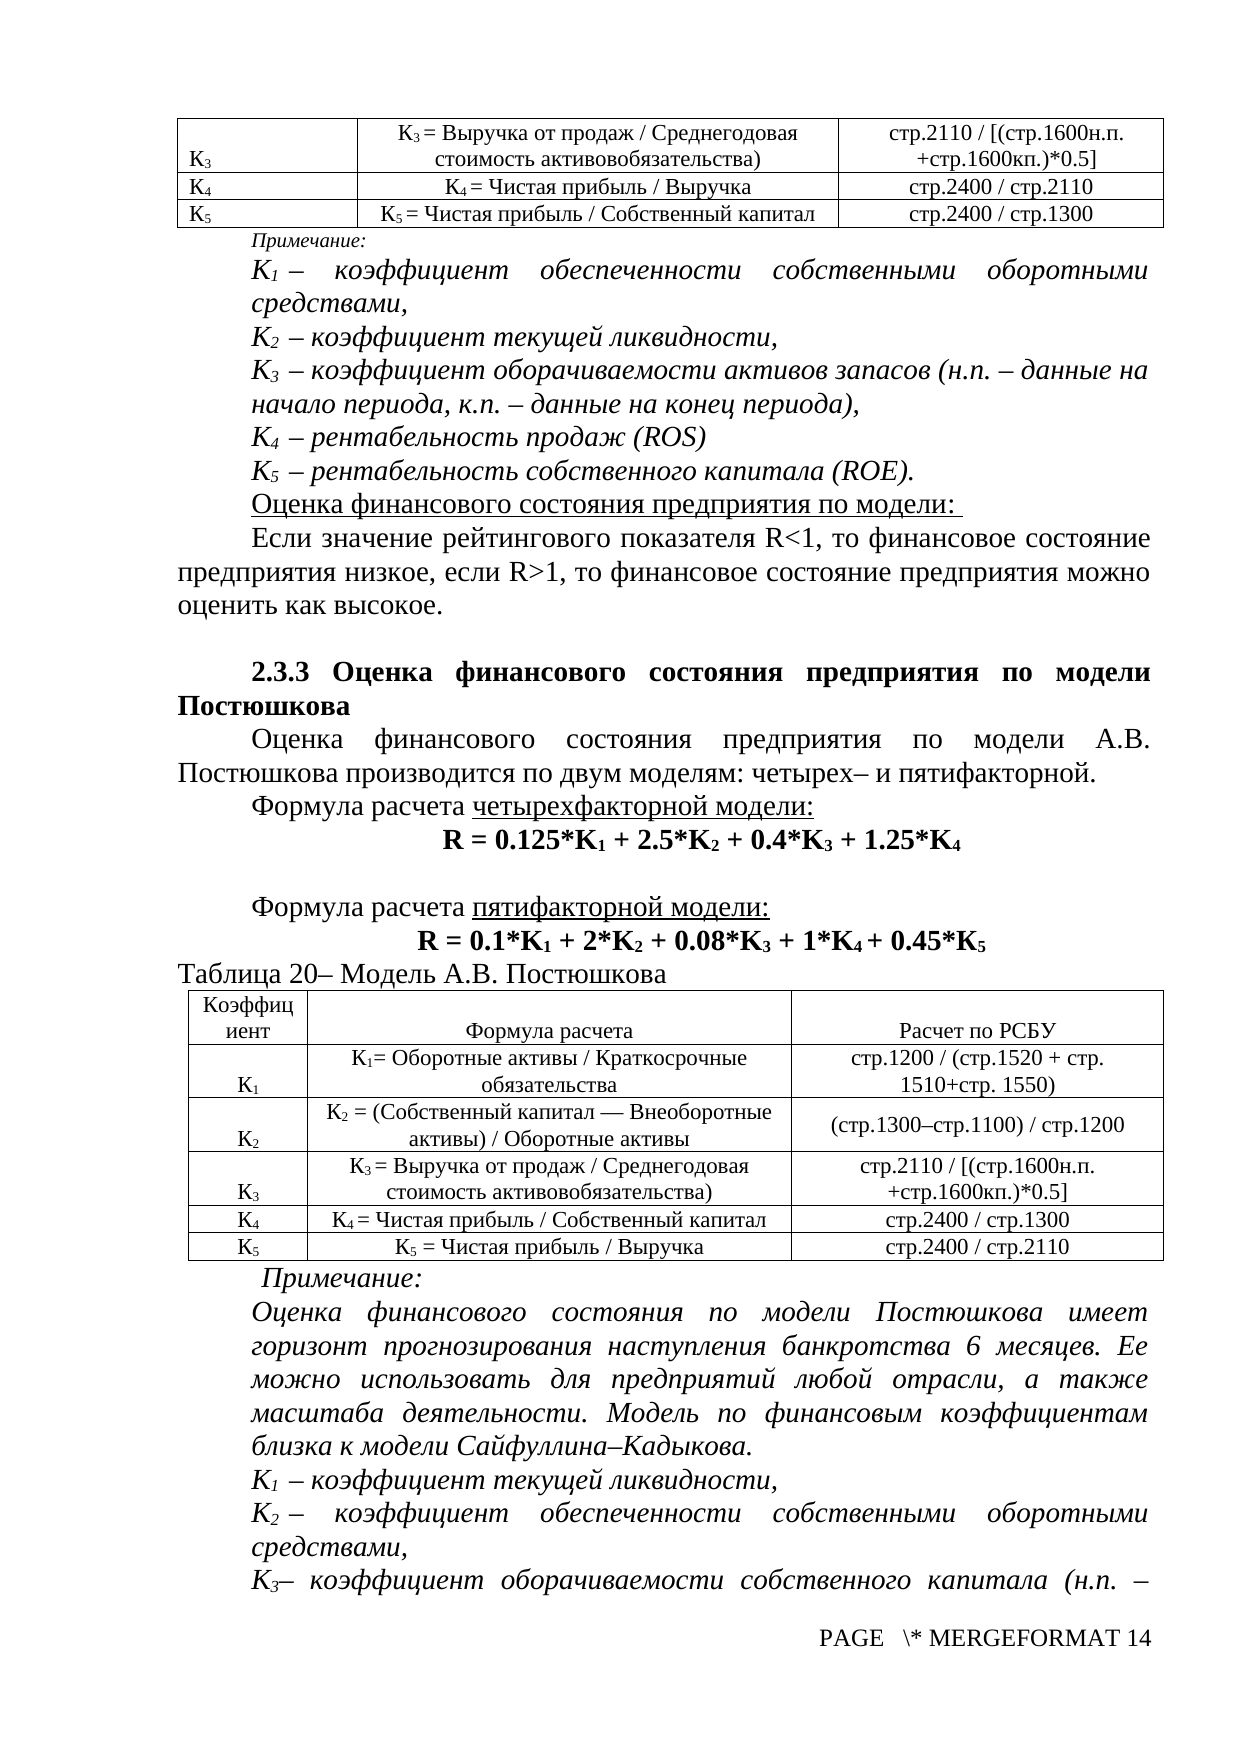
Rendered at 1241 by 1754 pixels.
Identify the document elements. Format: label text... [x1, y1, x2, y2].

text Оценка финансового состояния предприятия по модели: [177, 487, 1152, 520]
table_cell К4 = Чистая прибыль / Выручка [358, 173, 838, 199]
text Формула расчета пятифакторной модели: [177, 889, 1152, 923]
table_cell К1= Оборотные активы / Краткосрочные обязательства [308, 1045, 791, 1097]
table_cell К5 = Чистая прибыль / Выручка [308, 1233, 791, 1259]
text К4 – рентабельность продаж (ROS) [251, 419, 1152, 453]
table_cell К3 = Выручка от продаж / Среднегодовая стоимость активовобязательства) [308, 1152, 791, 1205]
text К2 – коэффициент обеспеченности собственными оборотными средствами, [251, 1495, 1152, 1562]
text К3 – коэффициент оборачиваемости активов запасов (н.п. – данные на начало периода, к.п. – данные на конец периода), [251, 352, 1152, 419]
table_header Формула расчета [308, 991, 791, 1043]
text 2.3.3 Оценка финансового состояния предприятия по модели Постюшкова [177, 654, 1152, 721]
table_cell К3 [178, 119, 357, 172]
text Если значение рейтингового показателя R<1, то финансовое состояние предприятия низкое, если R>1, то финансовое состояние предприятия можно оценить как высокое. [177, 520, 1152, 621]
table_cell стр.2400 / стр.2110 [839, 173, 1163, 199]
table_cell К1 [189, 1045, 307, 1097]
text К1 – коэффициент обеспеченности собственными оборотными средствами, [251, 252, 1152, 319]
text К2 – коэффициент текущей ликвидности, [251, 319, 1152, 352]
table_header Расчет по РСБУ [792, 991, 1163, 1043]
table_cell К2 = (Собственный капитал — Внеоборотные активы) / Оборотные активы [308, 1098, 791, 1151]
text Формула расчета четырехфакторной модели: [177, 788, 1152, 822]
table_cell К3 [189, 1152, 307, 1205]
table_cell стр.2400 / стр.1300 [792, 1206, 1163, 1232]
table_cell К3 = Выручка от продаж / Среднегодовая стоимость активовобязательства) [358, 119, 838, 172]
table_cell К4 = Чистая прибыль / Собственный капитал [308, 1206, 791, 1232]
table_cell К5 = Чистая прибыль / Собственный капитал [358, 200, 838, 227]
text R = 0.1*K1 + 2*K2 + 0.08*K3 + 1*K4 + 0.45*К5 [177, 923, 1152, 956]
table_cell стр.2110 / [(стр.1600н.п.+стр.1600кп.)*0.5] [792, 1152, 1163, 1205]
text К1 – коэффициент текущей ликвидности, [251, 1462, 1152, 1495]
table_cell К4 [189, 1206, 307, 1232]
table_cell К4 [178, 173, 357, 199]
text Оценка финансового состояния предприятия по модели А.В. Постюшкова производится по двум моделям: четырех– и пятифакторной. [177, 721, 1152, 788]
text Таблица 20– Модель А.В. Постюшкова [177, 956, 1152, 990]
text R = 0.125*K1 + 2.5*K2 + 0.4*K3 + 1.25*K4 [177, 822, 1152, 856]
table_cell К5 [178, 200, 357, 227]
table_cell К2 [189, 1098, 307, 1151]
table_cell стр.2400 / стр.2110 [792, 1233, 1163, 1259]
text К5 – рентабельность собственного капитала (ROE). [251, 453, 1152, 487]
text Оценка финансового состояния по модели Постюшкова имеет горизонт прогнозирования наступления банкротства 6 месяцев. Ее можно использовать для предприятий любой отрасли, а также масштаба деятельности. Модель по финансовым коэффициентам близка к модели Сайфуллина–Кадыкова. [251, 1294, 1152, 1462]
text Примечание: [251, 228, 1152, 252]
table_header Коэффициент [189, 991, 307, 1043]
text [251, 1562, 1152, 1596]
table_cell стр.2400 / стр.1300 [839, 200, 1163, 227]
table_cell К5 [189, 1233, 307, 1259]
table_cell (стр.1300–стр.1100) / стр.1200 [792, 1098, 1163, 1151]
table_cell стр.1200 / (стр.1520 + стр. 1510+стр. 1550) [792, 1045, 1163, 1097]
table_cell стр.2110 / [(стр.1600н.п. +стр.1600кп.)*0.5] [839, 119, 1163, 172]
text Примечание: [251, 1261, 1152, 1294]
